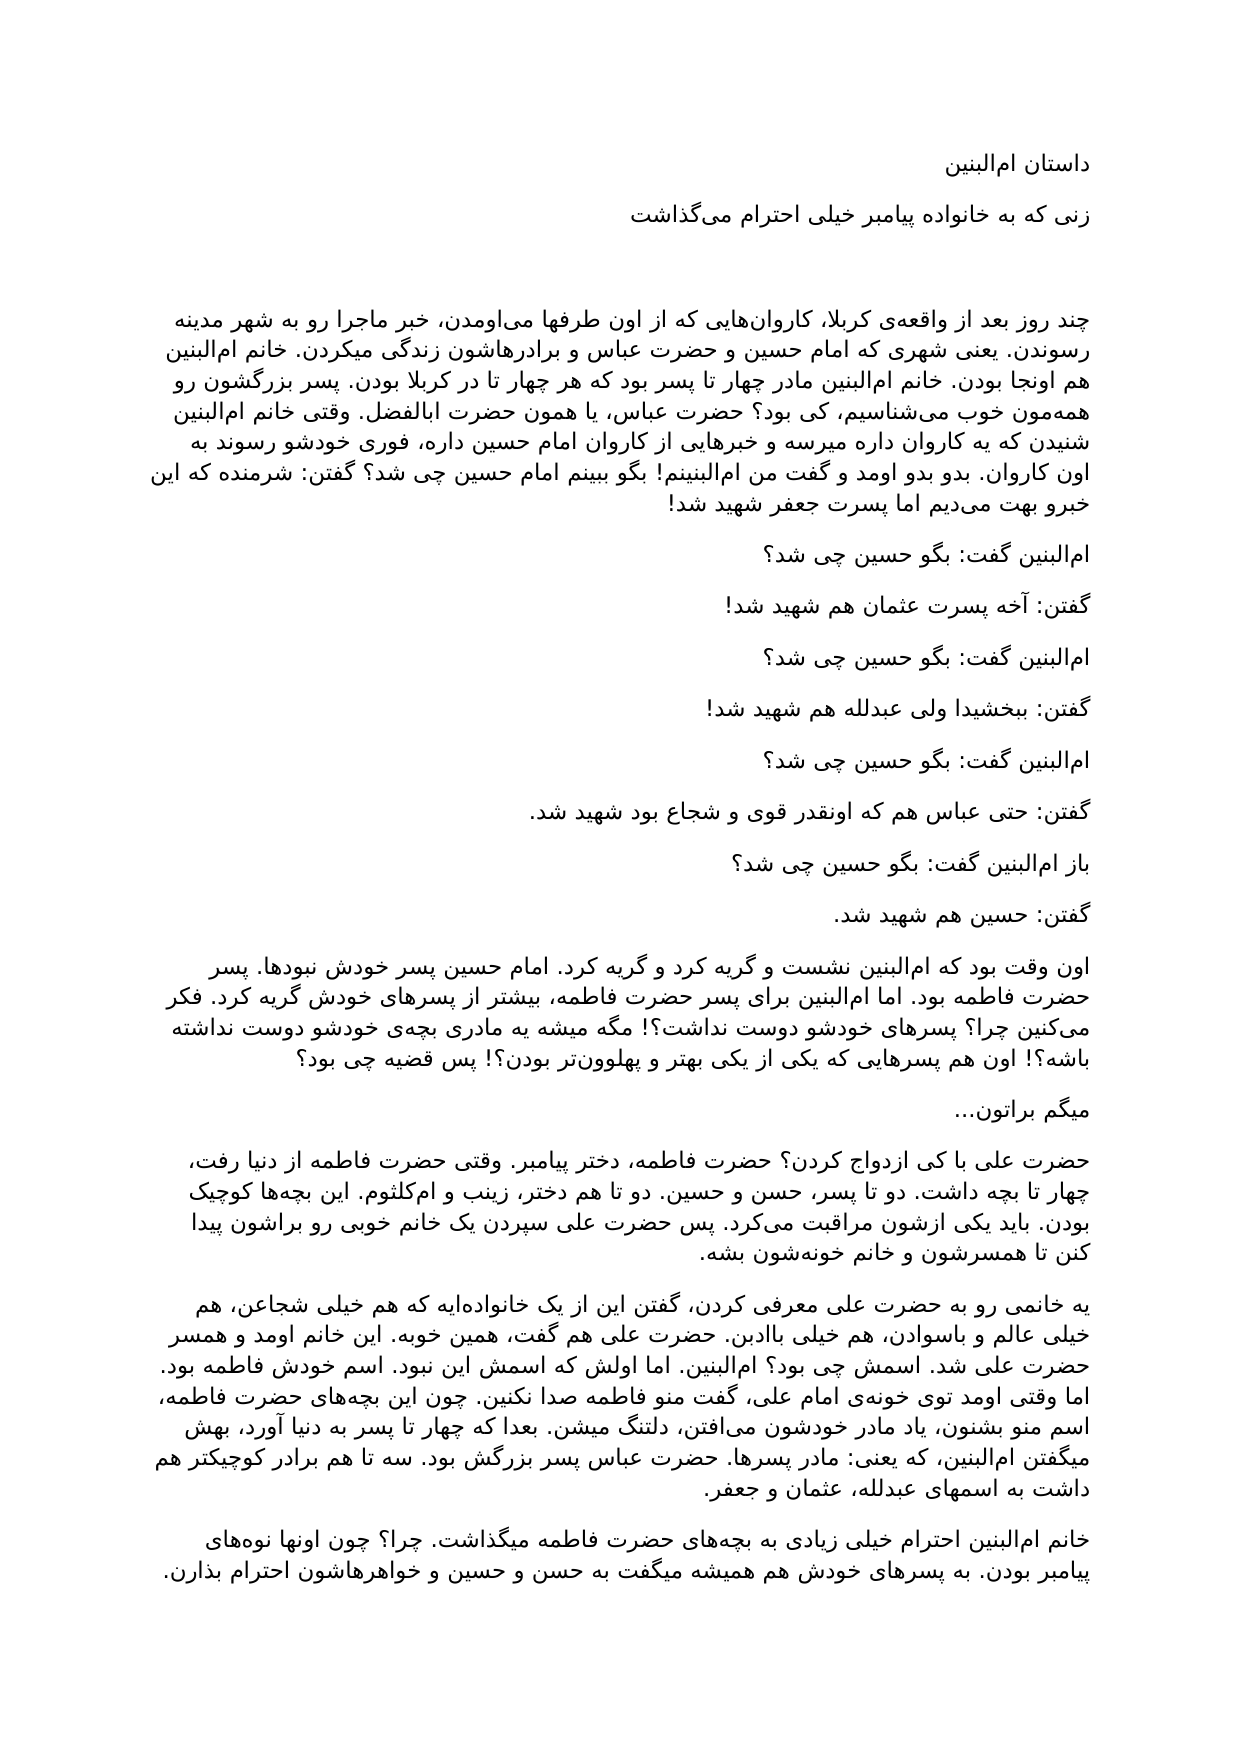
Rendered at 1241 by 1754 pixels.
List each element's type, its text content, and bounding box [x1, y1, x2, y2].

text ام‌البنین گفت: بگو حسین چی شد؟ [150, 541, 1090, 568]
text باز ام‌البنین گفت: بگو حسین چی شد؟ [150, 850, 1090, 877]
text چند روز بعد از واقعه‌ی کربلا، کاروان‌هایی که از اون طرفها می‌اومدن، خبر ماجرا رو به شهر مدینه رسوندن. یعنی شهری که امام حسین و حضرت عباس و برادرهاشون زندگی میکردن. خانم ام‌البنین هم اونجا بودن. خانم ام‌البنین مادر چهار تا پسر بود که هر چهار تا در کربلا بودن. پسر بزرگشون رو همه‌مون خوب می‌شناسیم، کی بود؟ حضرت عباس، یا همون حضرت ابالفضل. وقتی خانم ام‌البنین شنیدن که یه کاروان داره میرسه و خبرهایی از کاروان امام حسین داره، فوری خودشو رسوند به اون کاروان. بدو بدو اومد و گفت من ام‌البنینم! بگو ببینم امام حسین چی شد؟ گفتن: شرمنده که این خبرو بهت می‌دیم اما پسرت جعفر شهید شد! [150, 306, 1090, 516]
text اون وقت بود که ام‌البنین نشست و گریه کرد و گریه کرد. امام حسین پسر خودش نبودها. پسر حضرت فاطمه بود. اما ام‌البنین برای پسر حضرت فاطمه، بیشتر از پسرهای خودش گریه کرد. فکر می‌کنین چرا؟ پسرهای خودشو دوست نداشت؟! مگه میشه یه مادری بچه‌ی خودشو دوست نداشته باشه؟! اون هم پسرهایی که یکی از یکی بهتر و پهلوون‌تر بودن؟! پس قضیه چی بود؟ [150, 953, 1090, 1071]
text ام‌البنین گفت: بگو حسین چی شد؟ [150, 747, 1090, 774]
text داستان ام‌البنین [150, 150, 1090, 177]
text گفتن: حسین هم شهید شد. [150, 901, 1090, 928]
text زنی که به خانواده پیامبر خیلی احترام می‌گذاشت [150, 201, 1090, 228]
text حضرت علی با کی ازدواج کردن؟ حضرت فاطمه، دختر پیامبر. وقتی حضرت فاطمه از دنیا رفت، چهار تا بچه داشت. دو تا پسر، حسن و حسین. دو تا هم دختر، زینب و ام‌کلثوم. این بچه‌ها کوچیک بودن. باید یکی ازشون مراقبت می‌کرد. پس حضرت علی سپردن یک خانم خوبی رو براشون پیدا کنن تا همسرشون و خانم خونه‌شون بشه. [150, 1148, 1090, 1266]
text میگم براتون... [150, 1096, 1090, 1123]
text ام‌البنین گفت: بگو حسین چی شد؟ [150, 644, 1090, 671]
text گفتن: آخه پسرت عثمان هم شهید شد! [150, 593, 1090, 619]
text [150, 1526, 1090, 1583]
text گفتن: حتی عباس هم که اونقدر قوی و شجاع بود شهید شد. [150, 798, 1090, 825]
text گفتن: ببخشیدا ولی عبدلله هم شهید شد! [150, 696, 1090, 722]
text یه خانمی رو به حضرت علی معرفی کردن، گفتن این از یک خانواده‌ایه که هم خیلی شجاعن، هم خیلی عالم و باسوادن، هم خیلی باادبن. حضرت علی هم گفت، همین خوبه. این خانم اومد و همسر حضرت علی شد. اسمش چی بود؟ ام‌البنین. اما اولش که اسمش این نبود. اسم خودش فاطمه بود. اما وقتی اومد توی خونه‌ی امام علی، گفت منو فاطمه صدا نکنین. چون این بچه‌های حضرت فاطمه، اسم منو بشنون، یاد مادر خودشون می‌افتن، دلتنگ میشن. بعدا که چهار تا پسر به دنیا آورد، بهش میگفتن ام‌البنین، که یعنی: مادر پسرها. حضرت عباس پسر بزرگش بود. سه تا هم برادر کوچیکتر هم داشت به اسمهای عبدلله، عثمان و جعفر. [150, 1291, 1090, 1501]
